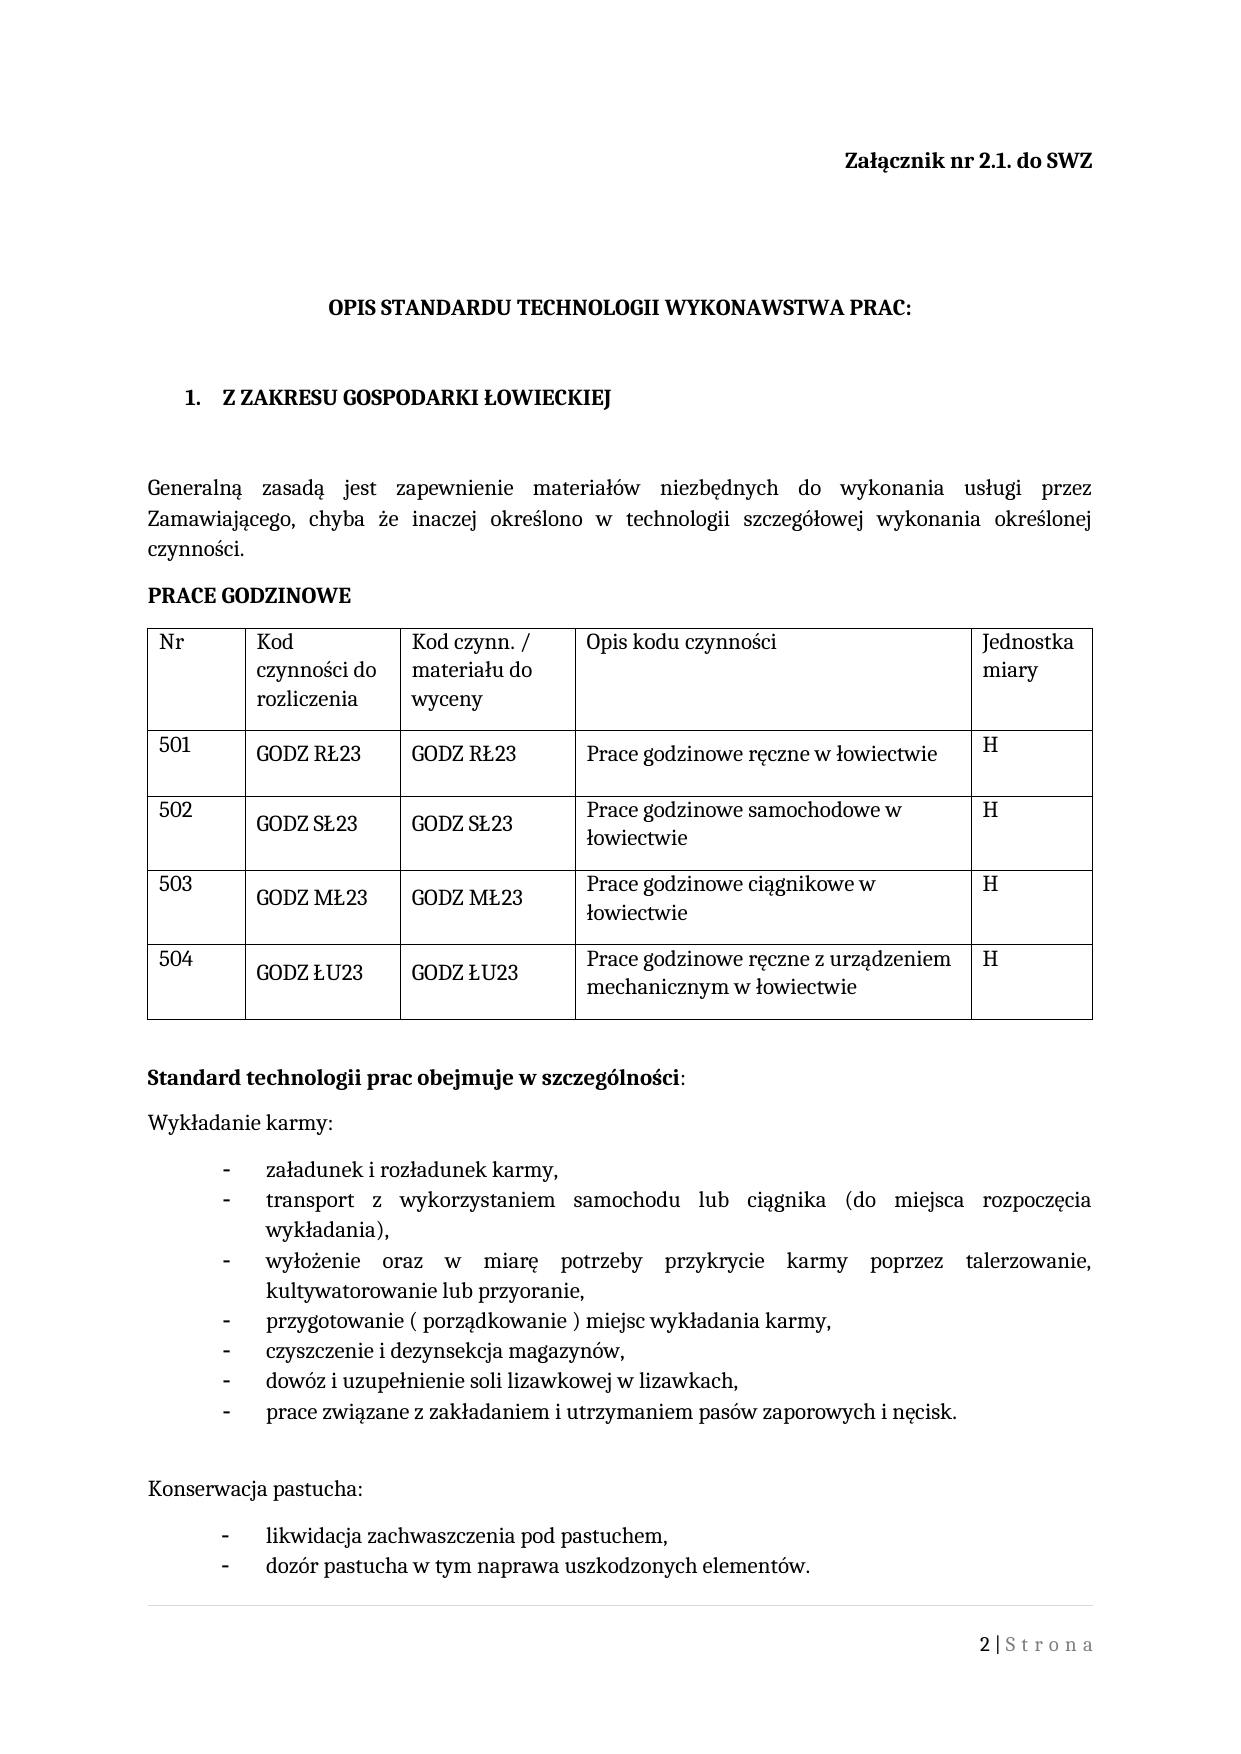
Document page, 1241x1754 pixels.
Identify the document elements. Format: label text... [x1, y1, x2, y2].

table_cell GODZ ŁU23 [246, 945, 400, 1019]
table_cell 504 [148, 945, 245, 1019]
table_cell GODZ MŁ23 [246, 871, 400, 944]
table_cell GODZ ŁU23 [401, 945, 575, 1019]
text Załącznik nr 2.1. do SWZ [148, 148, 1093, 174]
list wyłożenie oraz w miarę potrzeby przykrycie karmy poprzez talerzowanie, kultywatorowanie lub przyoranie, [223, 1247, 1093, 1304]
text OPIS STANDARDU TECHNOLOGII WYKONAWSTWA PRAC: [148, 295, 1093, 321]
list likwidacja zachwaszczenia pod pastuchem, [221, 1522, 1093, 1549]
list czyszczenie i dezynsekcja magazynów, [223, 1338, 1093, 1364]
table_cell GODZ SŁ23 [401, 797, 575, 870]
list transport z wykorzystaniem samochodu lub ciągnika (do miejsca rozpoczęcia wykładania), [223, 1187, 1093, 1243]
table_cell 502 [148, 797, 245, 870]
table_cell H [972, 945, 1092, 1019]
table_cell Prace godzinowe samochodowe w łowiectwie [576, 797, 971, 870]
list Z ZAKRESU GOSPODARKI ŁOWIECKIEJ [185, 385, 1093, 411]
table_header Kod czynn. / materiału do wyceny [401, 629, 575, 730]
table_cell H [972, 797, 1092, 870]
table_header Opis kodu czynności [576, 629, 971, 730]
table_cell Prace godzinowe ręczne w łowiectwie [576, 731, 971, 796]
table_cell GODZ SŁ23 [246, 797, 400, 870]
list przygotowanie ( porządkowanie ) miejsc wykładania karmy, [223, 1308, 1093, 1334]
list prace związane z zakładaniem i utrzymaniem pasów zaporowych i nęcisk. [223, 1398, 1093, 1425]
list dowóz i uzupełnienie soli lizawkowej w lizawkach, [223, 1368, 1093, 1394]
text Generalną zasadą jest zapewnienie materiałów niezbędnych do wykonania usługi przez Zamawiającego, chyba że inaczej określono w technologii szczegółowej wykonania określonej czynności. [148, 475, 1093, 562]
text Konserwacja pastucha: [148, 1476, 1093, 1502]
table_cell 503 [148, 871, 245, 944]
table_cell GODZ RŁ23 [401, 731, 575, 796]
list dozór pastucha w tym naprawa uszkodzonych elementów. [221, 1553, 1093, 1579]
table_cell 501 [148, 731, 245, 796]
text Wykładanie karmy: [148, 1110, 1093, 1136]
table_header Jednostka miary [972, 629, 1092, 730]
table_cell GODZ RŁ23 [246, 731, 400, 796]
table_header Nr [148, 629, 245, 730]
text Standard technologii prac obejmuje w szczególności: [148, 1065, 1093, 1091]
text PRACE GODZINOWE [148, 582, 1093, 609]
table_cell Prace godzinowe ciągnikowe w łowiectwie [576, 871, 971, 944]
table_header Kod czynności do rozliczenia [246, 629, 400, 730]
table_cell H [972, 871, 1092, 944]
list załadunek i rozładunek karmy, [223, 1157, 1093, 1183]
table_cell Prace godzinowe ręczne z urządzeniem mechanicznym w łowiectwie [576, 945, 971, 1019]
table_cell H [972, 731, 1092, 796]
table_cell GODZ MŁ23 [401, 871, 575, 944]
